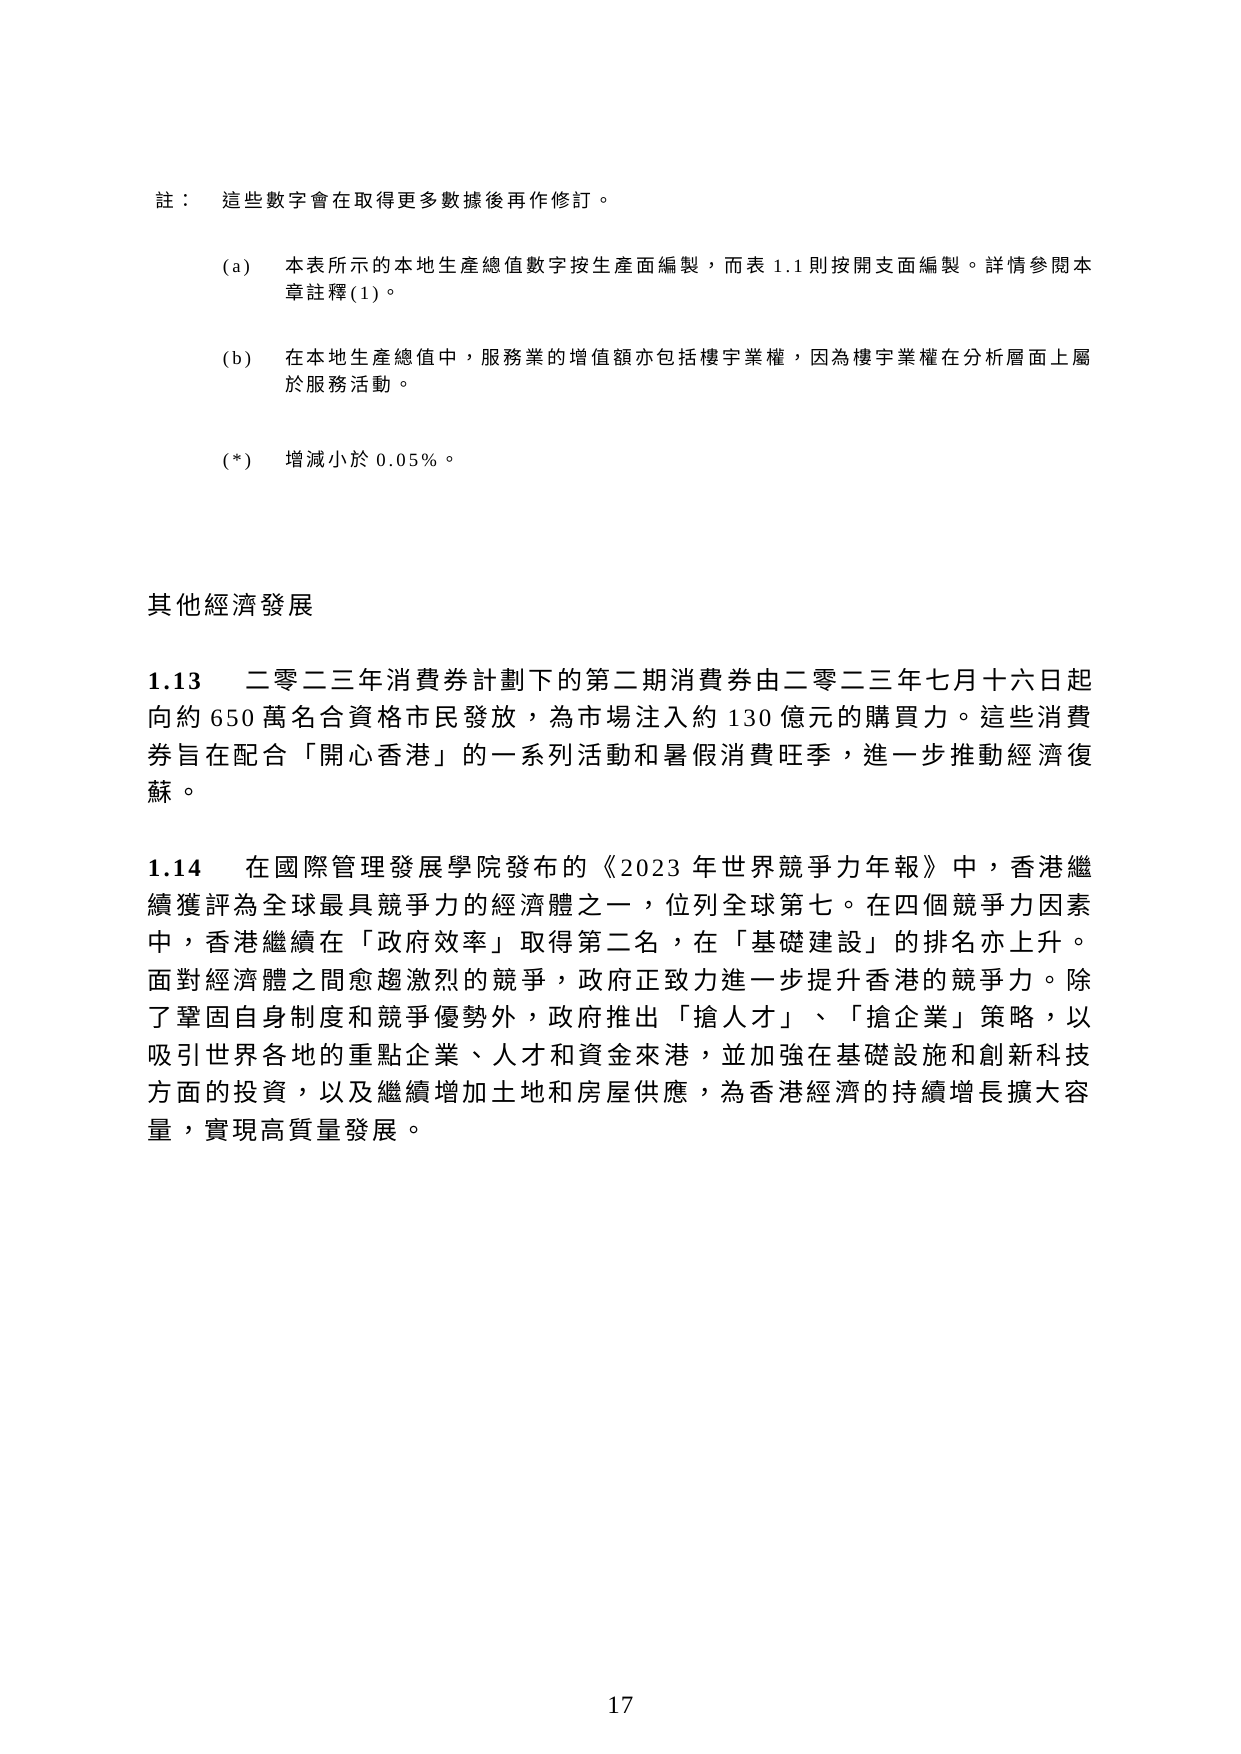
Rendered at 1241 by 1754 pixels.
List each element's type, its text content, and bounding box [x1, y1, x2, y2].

text (*) 增減小於0.05%。 [155, 434, 1092, 472]
text 其他經濟發展 [148, 584, 1092, 622]
text 註： 這些數字會在取得更多數據後再作修訂。 [155, 186, 1092, 213]
text (a) 本表所示的本地生產總值數字按生產面編製，而表1.1則按開支面編製。詳情參閱本章註釋(1)。 [155, 251, 1092, 305]
text (b) 在本地生產總值中，服務業的增值額亦包括樓宇業權，因為樓宇業權在分析層面上屬於服務活動。 [155, 343, 1092, 397]
text 1.14 在國際管理發展學院發布的《2023 年世界競爭力年報》中，香港繼續獲評為全球最具競爭力的經濟體之一，位列全球第七。在四個競爭力因素中，香港繼續在「政府效率」取得第二名，在「基礎建設」的排名亦上升。面對經濟體之間愈趨激烈的競爭，政府正致力進一步提升香港的競爭力。除了鞏固自身制度和競爭優勢外，政府推出「搶人才」、「搶企業」策略，以吸引世界各地的重點企業、人才和資金來港，並加強在基礎設施和創新科技方面的投資，以及繼續增加土地和房屋供應，為香港經濟的持續增長擴大容量，實現高質量發展。 [148, 847, 1092, 1147]
text 1.13 二零二三年消費券計劃下的第二期消費券由二零二三年七月十六日起向約650萬名合資格市民發放，為市場注入約130億元的購買力。這些消費券旨在配合「開心香港」的一系列活動和暑假消費旺季，進一步推動經濟復蘇。 [148, 659, 1092, 809]
